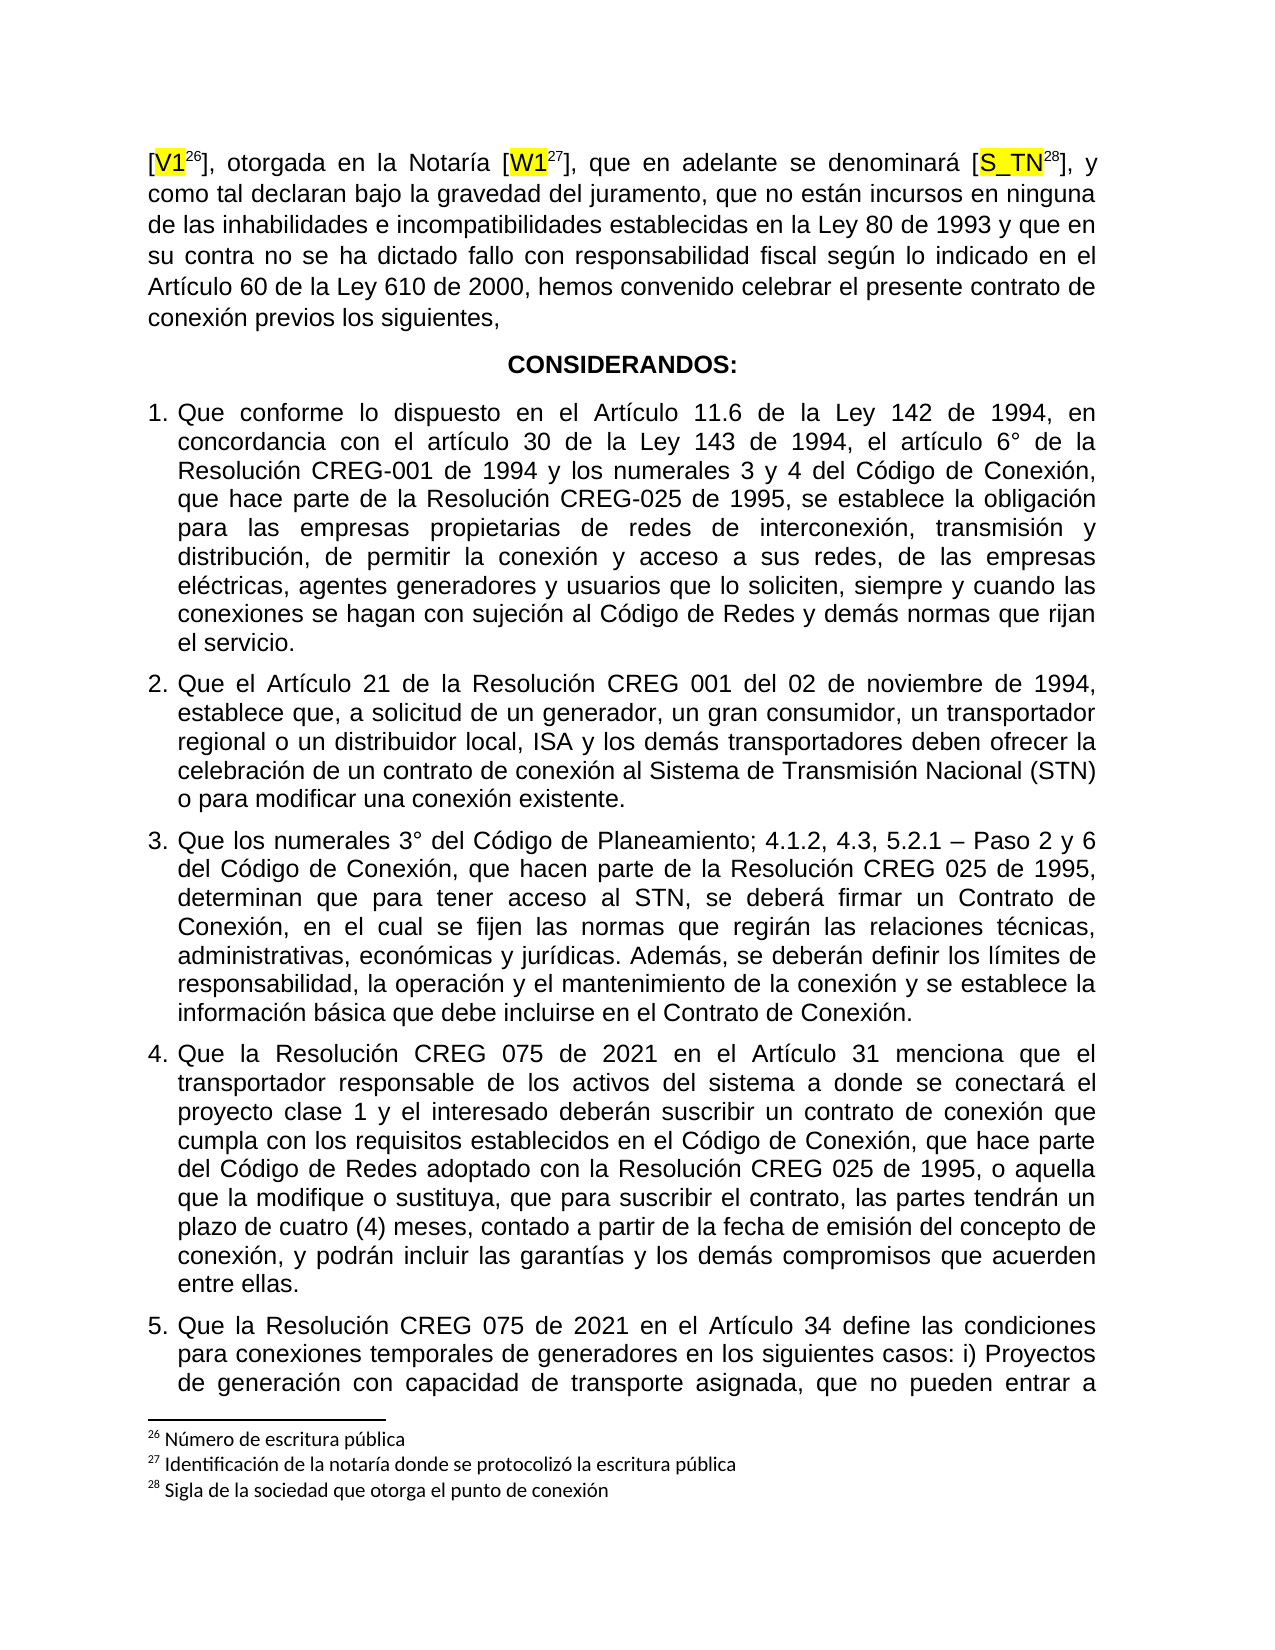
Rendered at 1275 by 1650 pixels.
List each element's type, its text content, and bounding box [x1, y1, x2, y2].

text Entre los suscritos: [A1], mayor de edad, vecino de [B1]., identificado con [C1] con número [D1], quien en su carácter de [E1] actúa como Representante Legal, tal y como consta en el certificado de Existencia y Representación Legal anexo al presente documento, obra en nombre y representación de [F1] S.A. ESP, sociedad con domicilio en [G1]., identificada con el NIT [H1], constituida como [I1], mediante Escritura Pública No. [J1], otorgada en la Notaría [K1], que en adelante se denominará [S_PROMOTOR], por una parte; y de la otra, [M1], mayor de edad, vecino de [N1]., identificado con [O1] con número [P1], quien en su carácter de [Q1] actúa como Representante Legal, tal y como consta en el certificado de Existencia y Representación Legal anexo al presente documento, obra en nombre y representación de [R1] S.A. ESP, sociedad con domicilio en [S1]., identificada con el NIT [T1], constituida como [U1], mediante Escritura Pública No. [V1], otorgada en la Notaría [W1], que en adelante se denominará [S_TN], y como tal declaran bajo la gravedad del juramento, que no están incursos en ninguna de las inhabilidades e incompatibilidades establecidas en la Ley 80 de 1993 y que en su contra no se ha dictado fallo con responsabilidad fiscal según lo indicado en el Artículo 60 de la Ley 610 de 2000, hemos convenido celebrar el presente contrato de conexión previos los siguientes, [148, 148, 1098, 332]
list Que los numerales 3° del Código de Planeamiento; 4.1.2, 4.3, 5.2.1 – Paso 2 y 6 del Código de Conexión, que hacen parte de la Resolución CREG 025 de 1995, determinan que para tener acceso al STN, se deberá firmar un Contrato de Conexión, en el cual se fijen las normas que regirán las relaciones técnicas, administrativas, económicas y jurídicas. Además, se deberán definir los límites de responsabilidad, la operación y el mantenimiento de la conexión y se establece la información básica que debe incluirse en el Contrato de Conexión. [148, 826, 1098, 1027]
list Que la Resolución CREG 075 de 2021 en el Artículo 31 menciona que el transportador responsable de los activos del sistema a donde se conectará el proyecto clase 1 y el interesado deberán suscribir un contrato de conexión que cumpla con los requisitos establecidos en el Código de Conexión, que hace parte del Código de Redes adoptado con la Resolución CREG 025 de 1995, o aquella que la modifique o sustituya, que para suscribir el contrato, las partes tendrán un plazo de cuatro (4) meses, contado a partir de la fecha de emisión del concepto de conexión, y podrán incluir las garantías y los demás compromisos que acuerden entre ellas. [148, 1039, 1098, 1298]
text CONSIDERANDOS: [148, 351, 1098, 379]
list Que conforme lo dispuesto en el Artículo 11.6 de la Ley 142 de 1994, en concordancia con el artículo 30 de la Ley 143 de 1994, el artículo 6° de la Resolución CREG-001 de 1994 y los numerales 3 y 4 del Código de Conexión, que hace parte de la Resolución CREG-025 de 1995, se establece la obligación para las empresas propietarias de redes de interconexión, transmisión y distribución, de permitir la conexión y acceso a sus redes, de las empresas eléctricas, agentes generadores y usuarios que lo soliciten, siempre y cuando las conexiones se hagan con sujeción al Código de Redes y demás normas que rijan el servicio. [148, 398, 1098, 657]
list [148, 1311, 1098, 1397]
list Que el Artículo 21 de la Resolución CREG 001 del 02 de noviembre de 1994, establece que, a solicitud de un generador, un gran consumidor, un transportador regional o un distribuidor local, ISA y los demás transportadores deben ofrecer la celebración de un contrato de conexión al Sistema de Transmisión Nacional (STN) o para modificar una conexión existente. [148, 669, 1098, 813]
